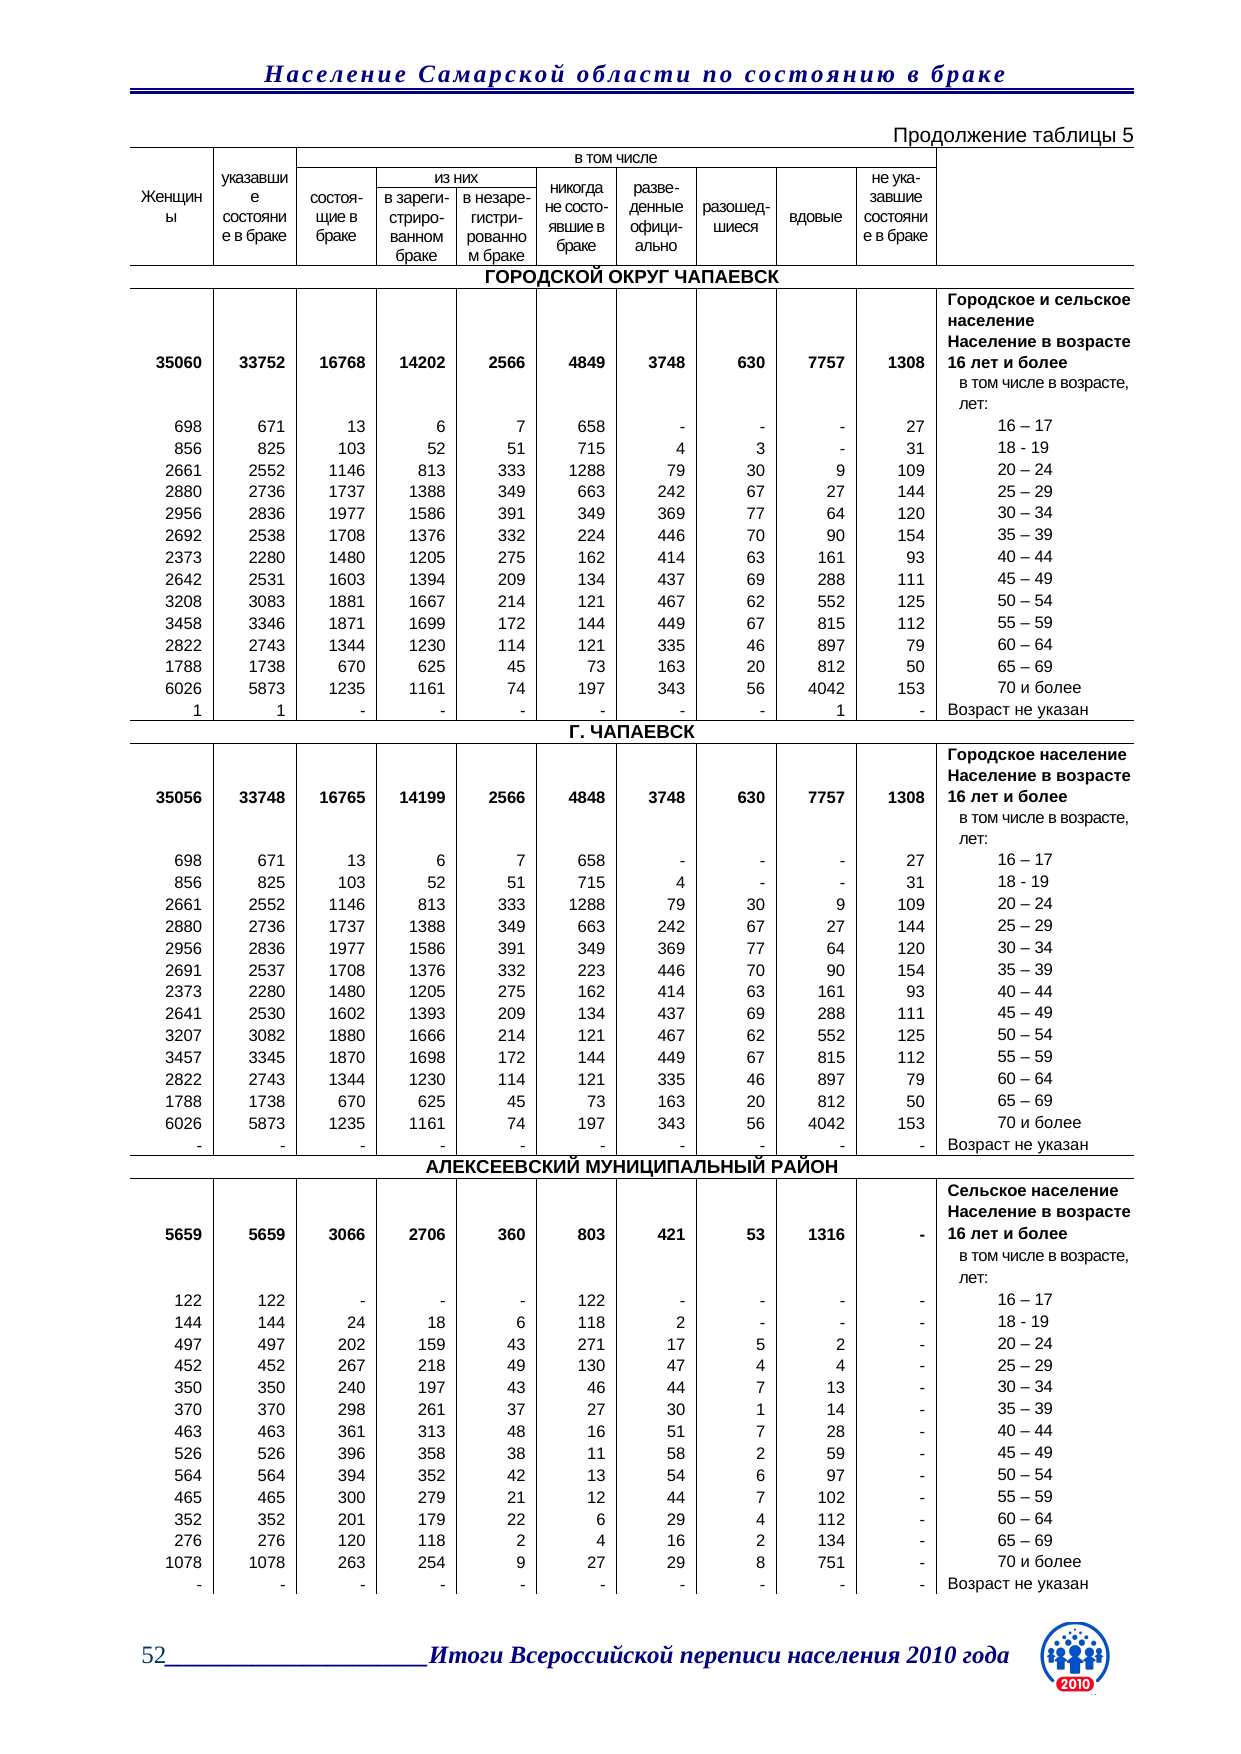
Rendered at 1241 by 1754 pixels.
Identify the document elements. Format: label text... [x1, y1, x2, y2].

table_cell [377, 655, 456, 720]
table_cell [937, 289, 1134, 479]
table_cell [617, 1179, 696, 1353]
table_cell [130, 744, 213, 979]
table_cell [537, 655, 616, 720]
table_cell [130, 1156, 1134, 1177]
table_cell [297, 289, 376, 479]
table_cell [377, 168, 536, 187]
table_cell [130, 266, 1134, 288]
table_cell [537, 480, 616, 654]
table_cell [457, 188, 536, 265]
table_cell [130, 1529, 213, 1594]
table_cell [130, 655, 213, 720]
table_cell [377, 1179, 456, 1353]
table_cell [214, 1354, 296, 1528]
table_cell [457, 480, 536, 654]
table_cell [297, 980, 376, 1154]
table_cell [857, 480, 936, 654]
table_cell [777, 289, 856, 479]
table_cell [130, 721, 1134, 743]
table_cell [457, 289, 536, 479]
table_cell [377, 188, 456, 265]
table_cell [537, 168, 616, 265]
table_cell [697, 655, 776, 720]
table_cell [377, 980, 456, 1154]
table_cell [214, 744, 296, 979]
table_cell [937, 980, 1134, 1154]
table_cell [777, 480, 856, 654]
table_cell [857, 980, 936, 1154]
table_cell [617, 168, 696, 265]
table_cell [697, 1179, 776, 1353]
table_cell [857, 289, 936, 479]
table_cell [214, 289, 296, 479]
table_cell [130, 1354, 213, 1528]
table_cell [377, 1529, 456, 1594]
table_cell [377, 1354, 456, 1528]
text Продолжение таблицы 5 [130, 123, 1134, 147]
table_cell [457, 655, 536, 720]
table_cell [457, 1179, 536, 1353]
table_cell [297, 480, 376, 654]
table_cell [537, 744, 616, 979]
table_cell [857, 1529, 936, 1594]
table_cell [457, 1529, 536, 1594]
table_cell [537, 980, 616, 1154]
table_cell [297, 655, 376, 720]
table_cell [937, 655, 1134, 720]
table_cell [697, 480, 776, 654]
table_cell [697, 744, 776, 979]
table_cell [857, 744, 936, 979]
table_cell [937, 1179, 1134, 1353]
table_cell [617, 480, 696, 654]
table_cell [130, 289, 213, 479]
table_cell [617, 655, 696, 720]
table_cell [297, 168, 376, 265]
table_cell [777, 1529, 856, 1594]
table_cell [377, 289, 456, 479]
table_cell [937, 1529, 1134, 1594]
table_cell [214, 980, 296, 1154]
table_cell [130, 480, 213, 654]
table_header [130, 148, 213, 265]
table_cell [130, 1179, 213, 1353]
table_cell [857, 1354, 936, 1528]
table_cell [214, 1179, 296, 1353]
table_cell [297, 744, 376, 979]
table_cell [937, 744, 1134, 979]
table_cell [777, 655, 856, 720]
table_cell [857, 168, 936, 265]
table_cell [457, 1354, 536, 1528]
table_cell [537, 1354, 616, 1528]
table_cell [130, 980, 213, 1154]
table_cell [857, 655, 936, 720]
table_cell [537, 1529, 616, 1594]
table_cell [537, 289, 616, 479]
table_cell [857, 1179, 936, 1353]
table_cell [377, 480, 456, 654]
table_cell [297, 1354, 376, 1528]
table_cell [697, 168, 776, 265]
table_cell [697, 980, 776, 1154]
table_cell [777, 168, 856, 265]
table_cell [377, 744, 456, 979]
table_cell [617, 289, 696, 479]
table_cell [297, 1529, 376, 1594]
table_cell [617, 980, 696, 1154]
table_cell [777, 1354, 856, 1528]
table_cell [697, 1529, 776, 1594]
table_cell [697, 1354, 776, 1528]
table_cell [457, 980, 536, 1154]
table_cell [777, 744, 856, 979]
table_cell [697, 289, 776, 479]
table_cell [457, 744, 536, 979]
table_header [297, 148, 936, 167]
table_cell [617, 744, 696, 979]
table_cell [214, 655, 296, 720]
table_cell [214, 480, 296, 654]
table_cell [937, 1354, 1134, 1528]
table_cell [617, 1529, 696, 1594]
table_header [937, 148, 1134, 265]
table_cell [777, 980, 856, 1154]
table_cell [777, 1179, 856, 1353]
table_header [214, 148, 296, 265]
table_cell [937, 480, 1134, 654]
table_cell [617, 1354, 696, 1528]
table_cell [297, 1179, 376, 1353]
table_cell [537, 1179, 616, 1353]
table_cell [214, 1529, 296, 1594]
